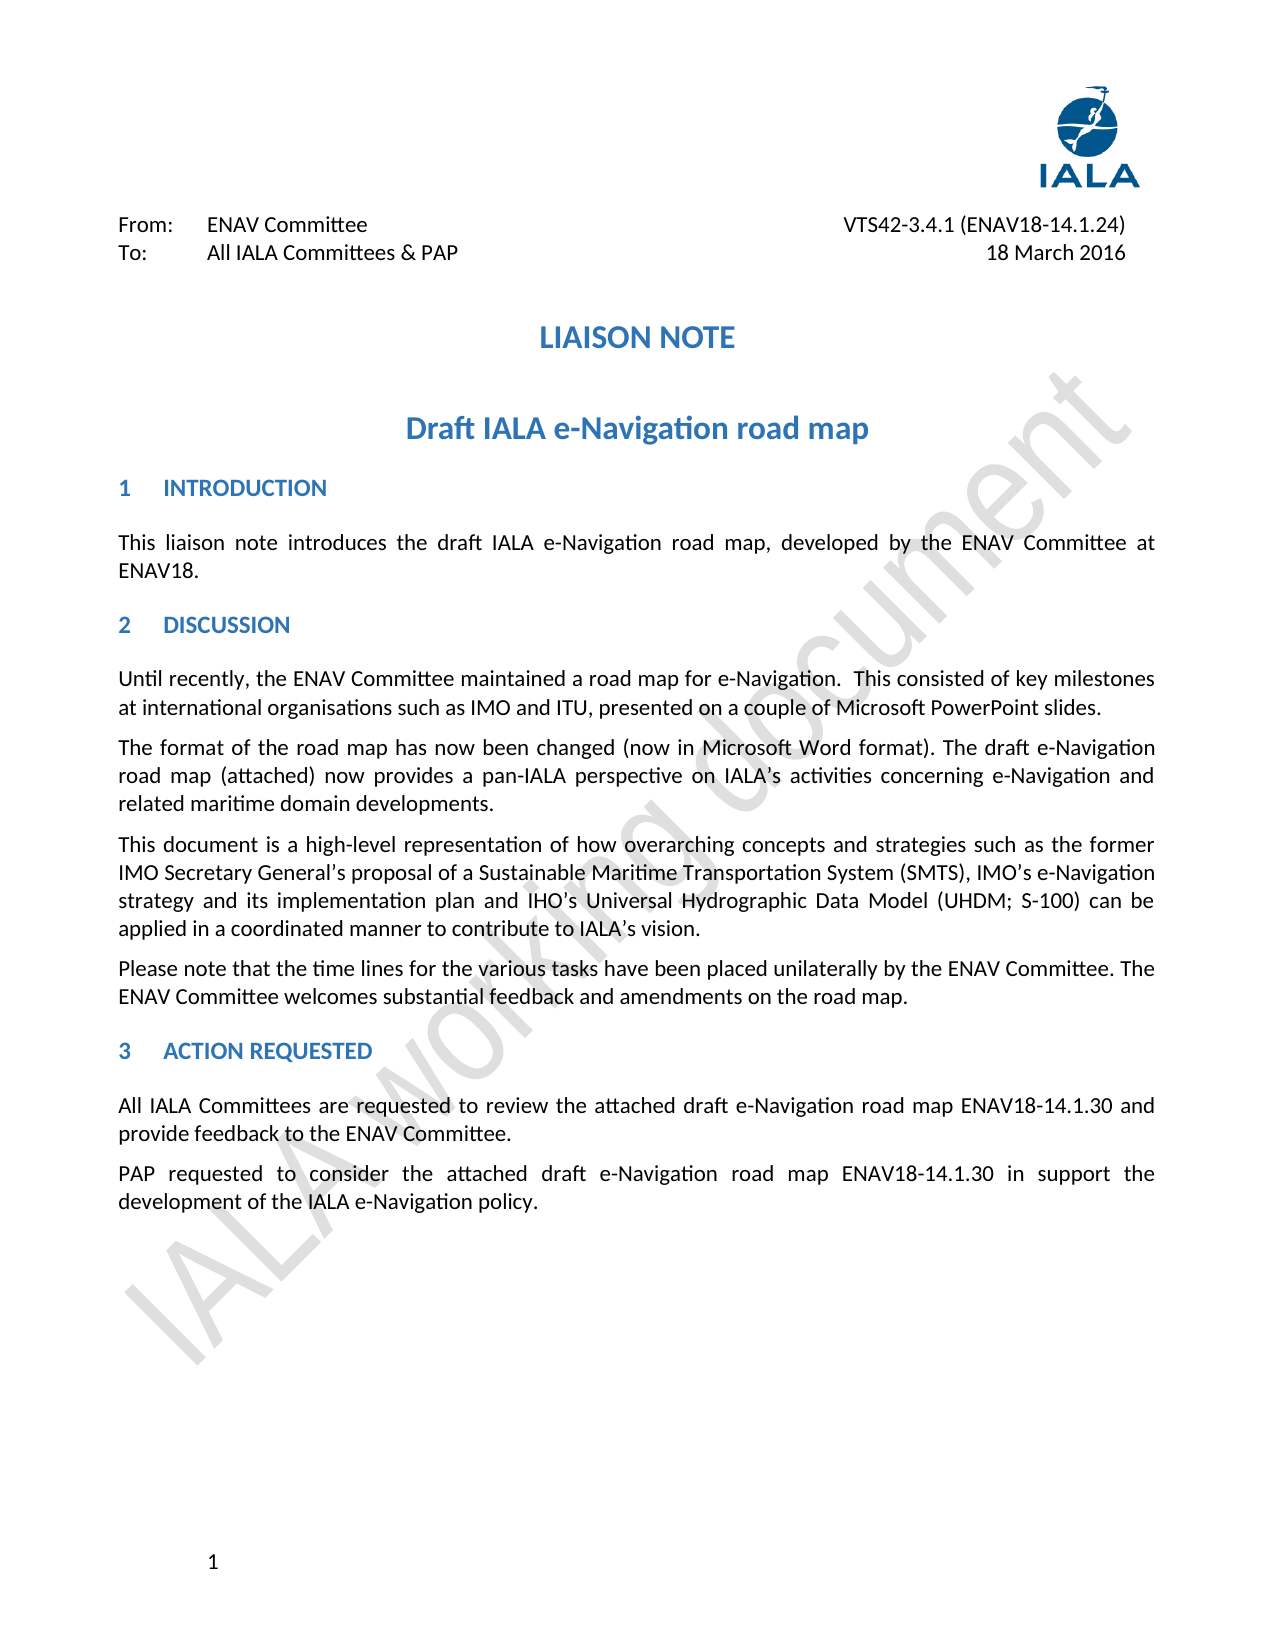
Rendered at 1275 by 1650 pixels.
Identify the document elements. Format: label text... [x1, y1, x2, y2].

subtitle DISCUSSION [118, 609, 1157, 639]
table_header VTS42-3.4.1 (ENAV18-14.1.24) [568, 210, 1137, 238]
table_cell 18 March 2016 [568, 238, 1137, 266]
text PAP requested to consider the attached draft e-Navigation road map ENAV18-14.1.30 in support the development of the IALA e-Navigation policy. [118, 1159, 1157, 1215]
table_cell To: All IALA Committees & PAP [107, 238, 568, 266]
text This liaison note introduces the draft IALA e-Navigation road map, developed by the ENAV Committee at ENAV18. [118, 528, 1157, 584]
subtitle INTRODUCTION [118, 472, 1157, 503]
title LIAISON NOTE [118, 316, 1157, 357]
table_header From: ENAV Committee [107, 210, 568, 238]
text Please note that the time lines for the various tasks have been placed unilaterally by the ENAV Committee. The ENAV Committee welcomes substantial feedback and amendments on the road map. [118, 954, 1157, 1010]
text The format of the road map has now been changed (now in Microsoft Word format). The draft e-Navigation road map (attached) now provides a pan-IALA perspective on IALA’s activities concerning e-Navigation and related maritime domain developments. [118, 733, 1157, 817]
subtitle ACTION REQUESTED [118, 1035, 1157, 1066]
text This document is a high-level representation of how overarching concepts and strategies such as the former IMO Secretary General’s proposal of a Sustainable Maritime Transportation System (SMTS), IMO’s e-Navigation strategy and its implementation plan and IHO’s Universal Hydrographic Data Model (UHDM; S-100) can be applied in a coordinated manner to contribute to IALA’s vision. [118, 830, 1157, 942]
title Draft IALA e-Navigation road map [118, 407, 1157, 447]
text All IALA Committees are requested to review the attached draft e-Navigation road map ENAV18-14.1.30 and provide feedback to the ENAV Committee. [118, 1091, 1157, 1147]
picture [1017, 75, 1157, 210]
text Until recently, the ENAV Committee maintained a road map for e-Navigation. This consisted of key milestones at international organisations such as IMO and ITU, presented on a couple of Microsoft PowerPoint slides. [118, 664, 1157, 721]
